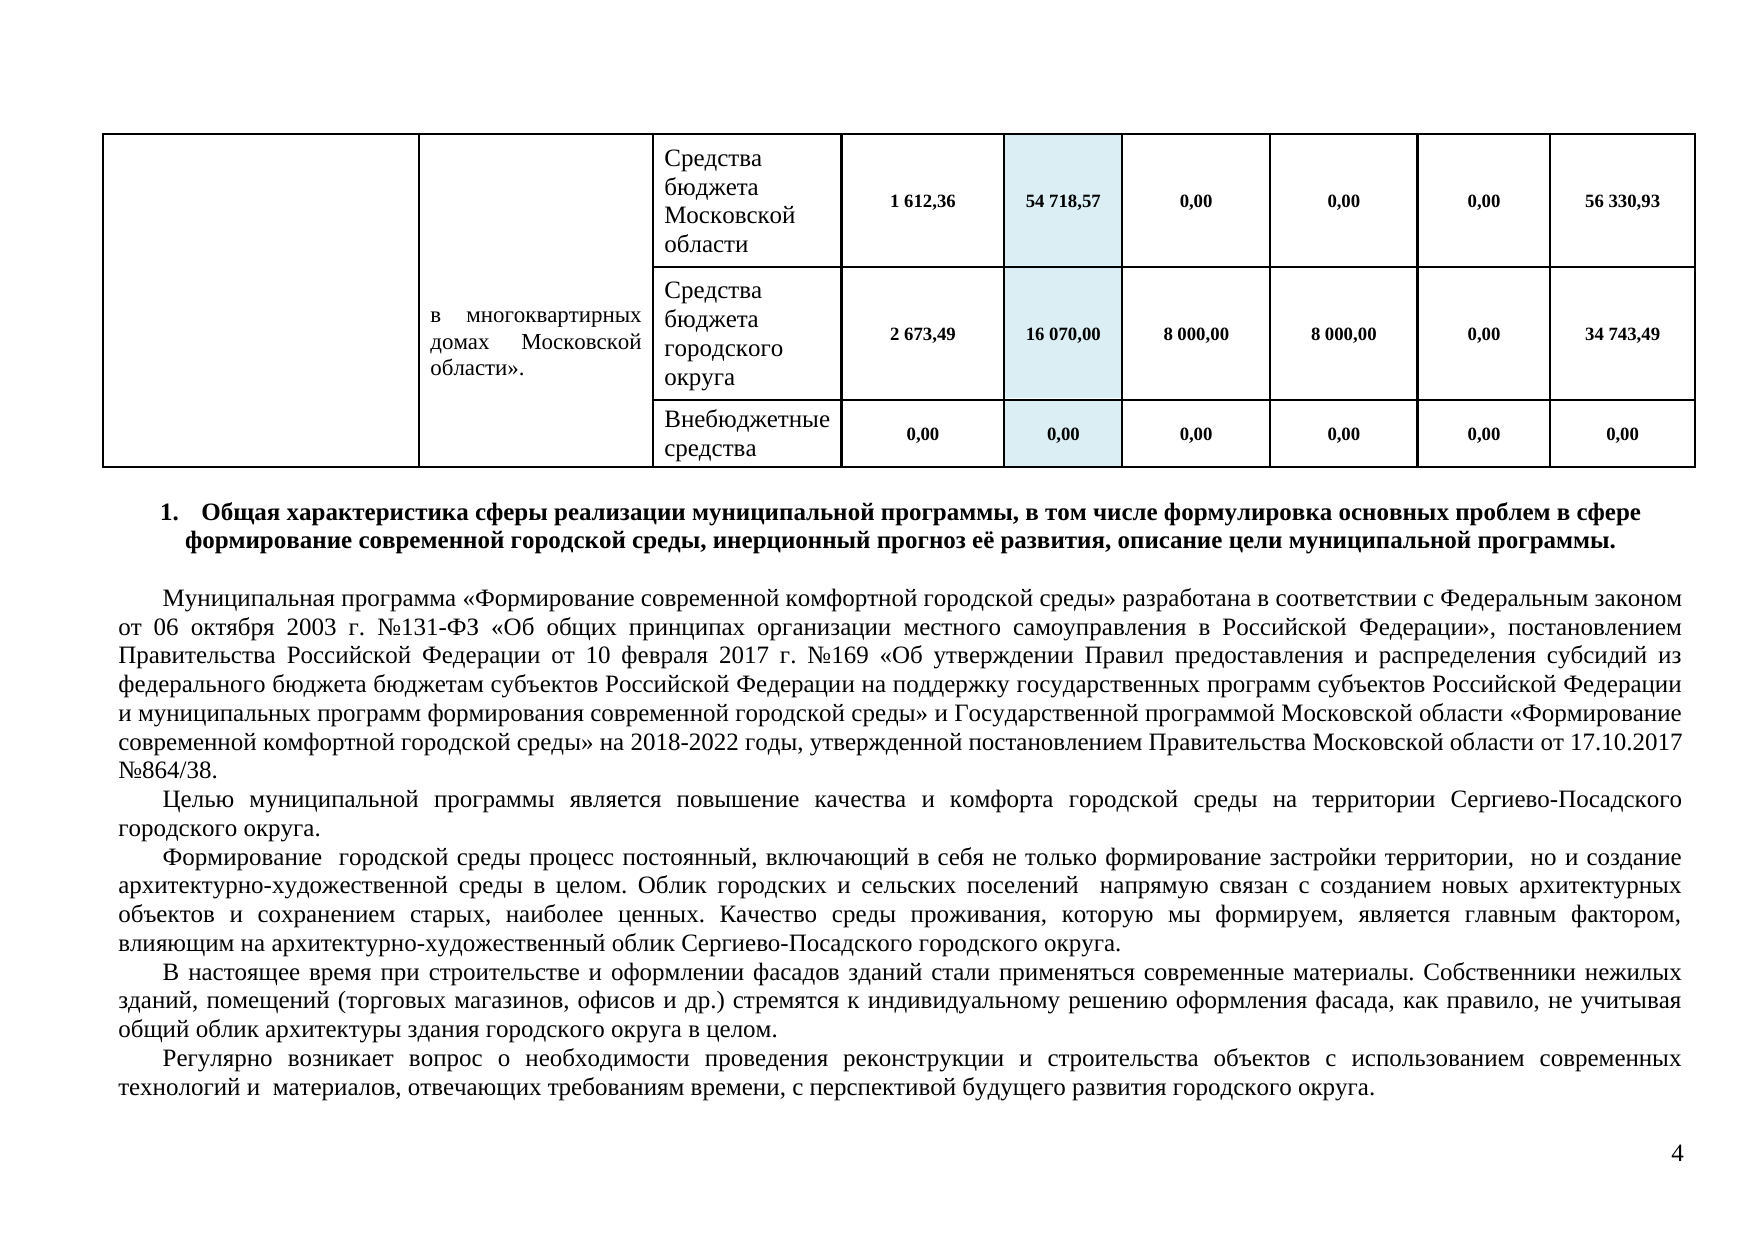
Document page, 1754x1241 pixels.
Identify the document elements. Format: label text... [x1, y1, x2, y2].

table_cell 54 718,57 [1005, 135, 1121, 266]
table_cell 0,00 [1419, 268, 1549, 398]
table_cell 0,00 [1419, 135, 1549, 266]
text В настоящее время при строительстве и оформлении фасадов зданий стали применяться современные материалы. Собственники нежилых зданий, помещений (торговых магазинов, офисов и др.) стремятся к индивидуальному решению оформления фасада, как правило, не учитывая общий облик архитектуры здания городского округа в целом. [118, 957, 1683, 1043]
table_cell 0,00 [1005, 401, 1121, 466]
table_cell 0,00 [1123, 401, 1269, 466]
list Общая характеристика сферы реализации муниципальной программы, в том числе формулировка основных проблем в сфере формирование современной городской среды, инерционный прогноз её развития, описание цели муниципальной программы. [118, 497, 1683, 554]
table_cell Средства бюджета Московской области [654, 135, 840, 266]
table_cell 8 000,00 [1271, 268, 1416, 398]
text Целью муниципальной программы является повышение качества и комфорта городской среды на территории Сергиево-Посадского городского округа. [118, 784, 1683, 842]
table_cell 0,00 [843, 401, 1003, 466]
table_cell 56 330,93 [1551, 135, 1694, 266]
table_cell 16 070,00 [1005, 268, 1121, 398]
table_cell 0,00 [1123, 135, 1269, 266]
table_cell Средства бюджета городского округа [654, 268, 840, 398]
table_cell 0,00 [1271, 135, 1416, 266]
text Муниципальная программа «Формирование современной комфортной городской среды» разработана в соответствии с Федеральным законом от 06 октября 2003 г. №131-ФЗ «Об общих принципах организации местного самоуправления в Российской Федерации», постановлением Правительства Российской Федерации от 10 февраля 2017 г. №169 «Об утверждении Правил предоставления и распределения субсидий из федерального бюджета бюджетам субъектов Российской Федерации на поддержку государственных программ субъектов Российской Федерации и муниципальных программ формирования современной городской среды» и Государственной программой Московской области «Формирование современной комфортной городской среды» на 2018-2022 годы, утвержденной постановлением Правительства Московской области от 17.10.2017 №864/38. [118, 583, 1683, 784]
table_cell 1 612,36 [843, 135, 1003, 266]
text Формирование городской среды процесс постоянный, включающий в себя не только формирование застройки территории, но и создание архитектурно-художественной среды в целом. Облик городских и сельских поселений напрямую связан с созданием новых архитектурных объектов и сохранением старых, наиболее ценных. Качество среды проживания, которую мы формируем, является главным фактором, влияющим на архитектурно-художественный облик Сергиево-Посадского городского округа. [118, 842, 1683, 957]
table_cell 0,00 [1551, 401, 1694, 466]
table_cell 8 000,00 [1123, 268, 1269, 398]
table_cell 0,00 [1271, 401, 1416, 466]
table_cell Внебюджетные средства [654, 401, 840, 466]
table_cell 34 743,49 [1551, 268, 1694, 398]
table_cell 0,00 [1419, 401, 1549, 466]
text Регулярно возникает вопрос о необходимости проведения реконструкции и строительства объектов с использованием современных технологий и материалов, отвечающих требованиям времени, с перспективой будущего развития городского округа. [118, 1043, 1683, 1100]
table_cell 2 673,49 [843, 268, 1003, 398]
